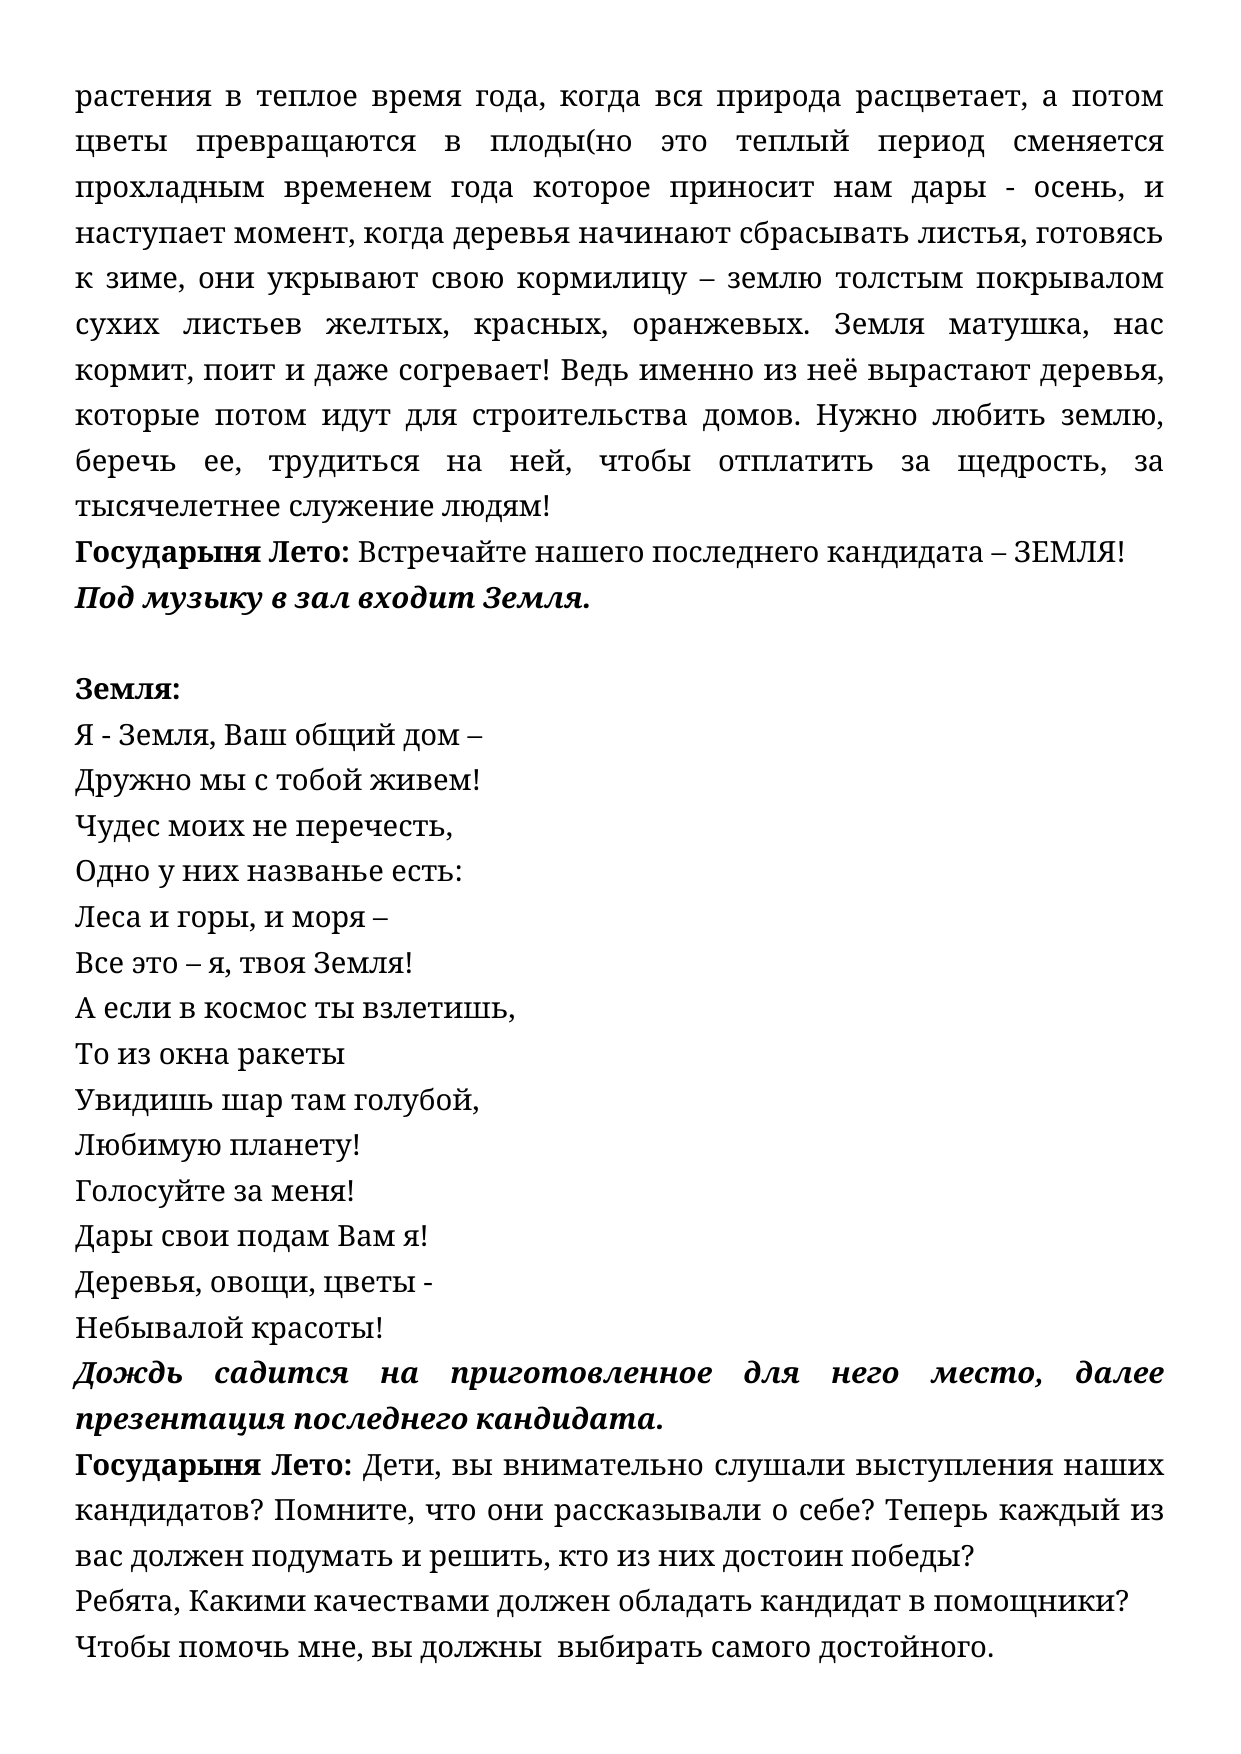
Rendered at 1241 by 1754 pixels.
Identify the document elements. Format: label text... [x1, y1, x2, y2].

text Чтобы помочь мне, вы должны выбирать самого достойного. [75, 1626, 1165, 1666]
text Дождь садится на приготовленное для него место, далее презентация последнего кандидата. [75, 1352, 1165, 1438]
text Дружно мы с тобой живем! [75, 759, 1165, 799]
text Чудес моих не перечесть, [75, 805, 1165, 845]
text Ребята, Какими качествами должен обладать кандидат в помощники? [75, 1581, 1165, 1620]
text Леса и горы, и моря – [75, 896, 1165, 936]
text Все это – я, твоя Земля! [75, 942, 1165, 982]
text А если в космос ты взлетишь, [75, 987, 1165, 1027]
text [75, 75, 1165, 525]
text Деревья, овощи, цветы - [75, 1261, 1165, 1301]
text Под музыку в зал входит Земля. [75, 577, 1165, 617]
text Голосуйте за меня! [75, 1170, 1165, 1210]
text Любимую планету! [75, 1124, 1165, 1164]
text Я - Земля, Ваш общий дом – [75, 714, 1165, 753]
text Одно у них названье есть: [75, 851, 1165, 890]
text Дары свои подам Вам я! [75, 1216, 1165, 1255]
text То из окна ракеты [75, 1033, 1165, 1073]
text Земля: [75, 668, 1165, 708]
text Увидишь шар там голубой, [75, 1079, 1165, 1118]
text Государыня Лето: Встречайте нашего последнего кандидата – ЗЕМЛЯ! [75, 531, 1165, 571]
text Государыня Лето: Дети, вы внимательно слушали выступления наших кандидатов? Помните, что они рассказывали о себе? Теперь каждый из вас должен подумать и решить, кто из них достоин победы? [75, 1444, 1165, 1575]
text Небывалой красоты! [75, 1307, 1165, 1347]
